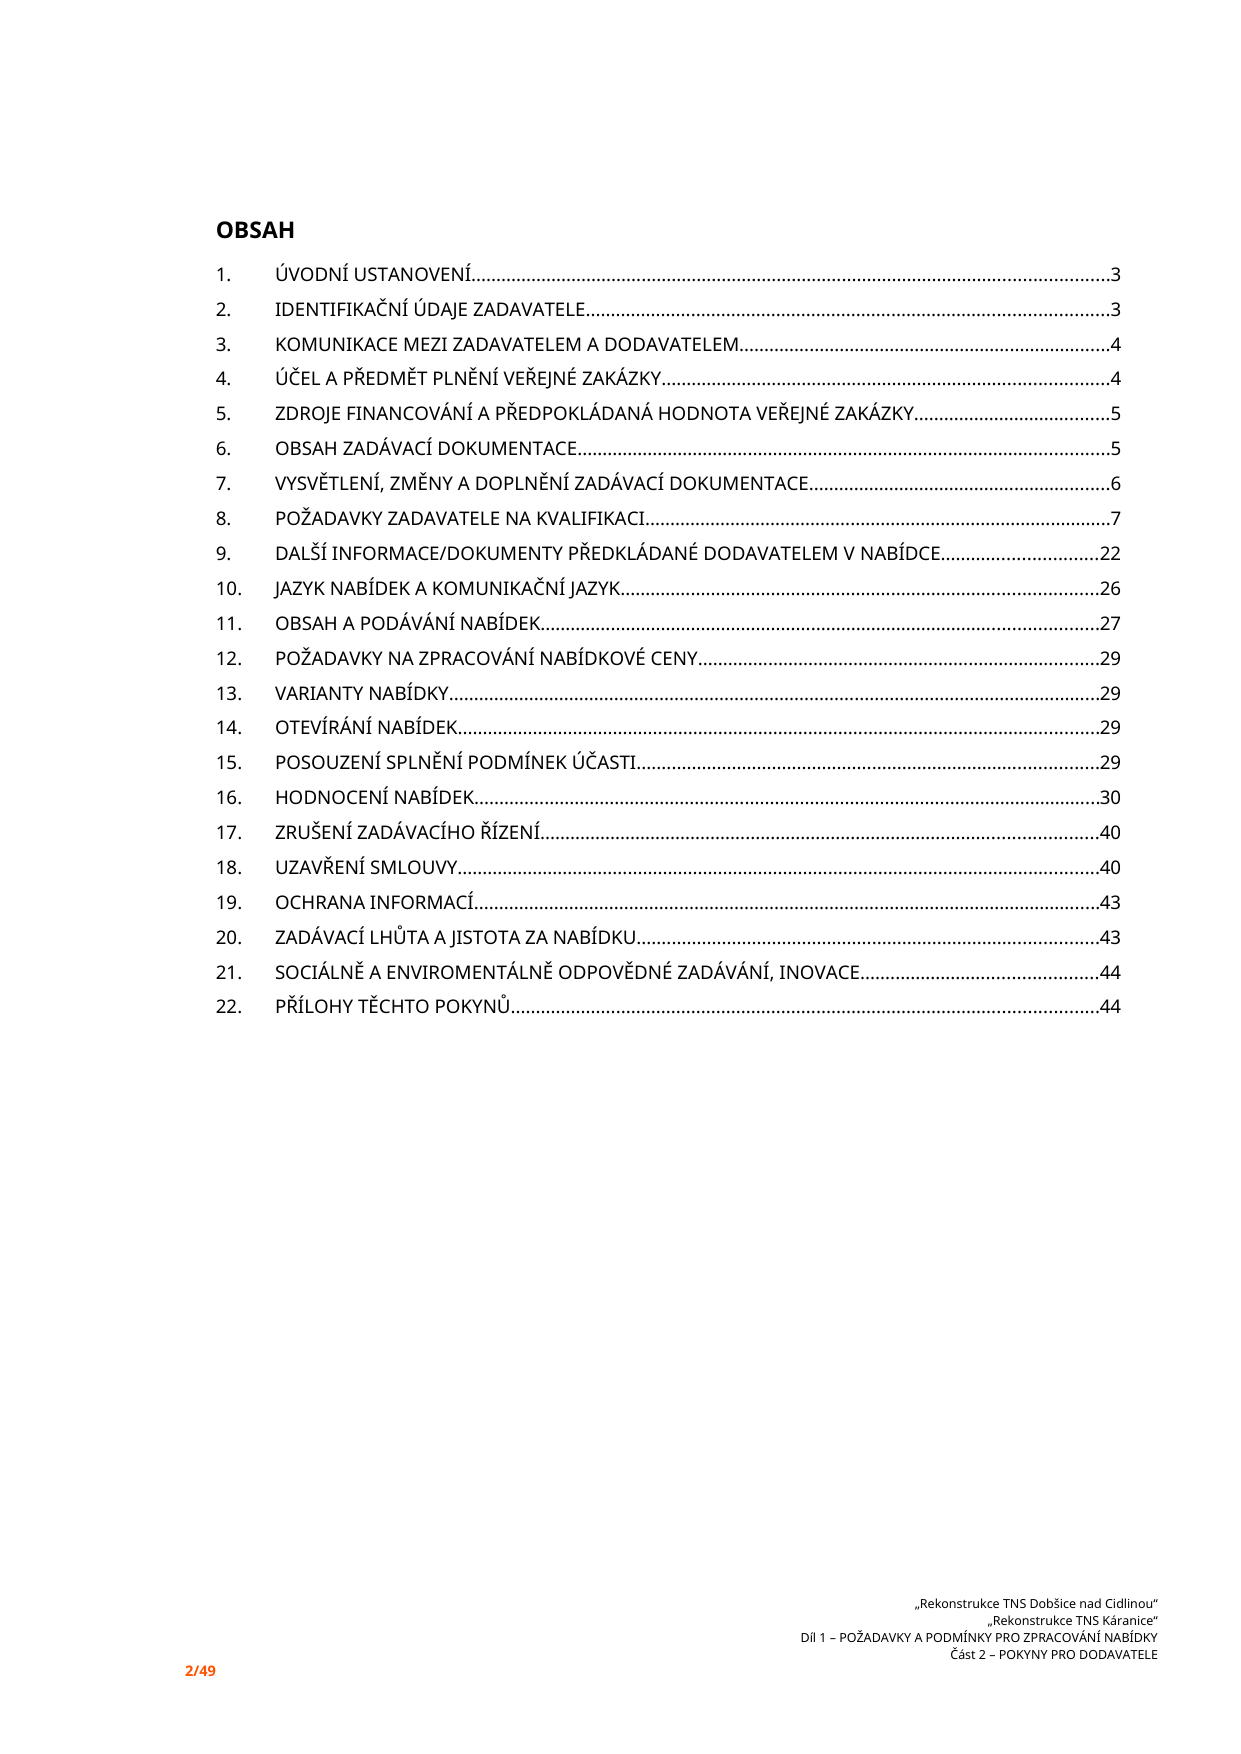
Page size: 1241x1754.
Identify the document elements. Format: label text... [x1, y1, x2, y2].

text 20. ZADÁVACÍ LHŮTA A JISTOTA ZA NABÍDKU 43 [216, 924, 1122, 949]
text 12. POŽADAVKY NA ZPRACOVÁNÍ NABÍDKOVÉ CENY 29 [216, 645, 1122, 670]
text 6. OBSAH ZADÁVACÍ DOKUMENTACE 5 [216, 436, 1122, 461]
text 2. IDENTIFIKAČNÍ ÚDAJE ZADAVATELE 3 [216, 296, 1122, 321]
text Obsah [216, 214, 1122, 245]
text 19. OCHRANA INFORMACÍ 43 [216, 889, 1122, 915]
text 17. ZRUŠENÍ ZADÁVACÍHO ŘÍZENÍ 40 [216, 819, 1122, 845]
text 7. VYSVĚTLENÍ, ZMĚNY a DOPLNĚNÍ ZADÁVACÍ DOKUMENTACE 6 [216, 470, 1122, 496]
text 10. JAZYK NABÍDEK A KOMUNIKAČNÍ JAZYK 26 [216, 575, 1122, 601]
text 1. ÚVODNÍ USTANOVENÍ 3 [216, 261, 1122, 287]
text 16. HODNOCENÍ NABÍDEK 30 [216, 784, 1122, 810]
text 5. ZDROJE FINANCOVÁNÍ a PŘEDPOKLÁDANÁ HODNOTA VEŘEJNÉ ZAKÁZKY 5 [216, 401, 1122, 426]
text 22. PŘÍLOHY TĚCHTO POKYNŮ 44 [216, 994, 1122, 1019]
text 18. UZAVŘENÍ SMLOUVY 40 [216, 854, 1122, 880]
text 13. VARIANTY NABÍDKY 29 [216, 680, 1122, 705]
text 21. SOCIÁLNĚ A ENVIROMENTÁLNĚ ODPOVĚDNÉ ZADÁVÁNÍ, INOVACE 44 [216, 959, 1122, 984]
text 4. ÚČEL a PŘEDMĚT PLNĚNÍ VEŘEJNÉ ZAKÁZKY 4 [216, 366, 1122, 391]
text 9. DALŠÍ INFORMACE/DOKUMENTY PŘEDKLÁDANÉ DODAVATELEM v NABÍDCE 22 [216, 540, 1122, 566]
text 14. OTEVÍRÁNÍ NABÍDEK 29 [216, 715, 1122, 740]
text 11. OBSAH a PODÁVÁNÍ NABÍDEK 27 [216, 610, 1122, 636]
text 8. POŽADAVKY ZADAVATELE NA KVALIFIKACI 7 [216, 505, 1122, 531]
text 15. POSOUZENÍ SPLNĚNÍ PODMÍNEK ÚČASTI 29 [216, 749, 1122, 775]
text 3. KOMUNIKACE MEZI ZADAVATELEM a DODAVATELEM 4 [216, 331, 1122, 356]
